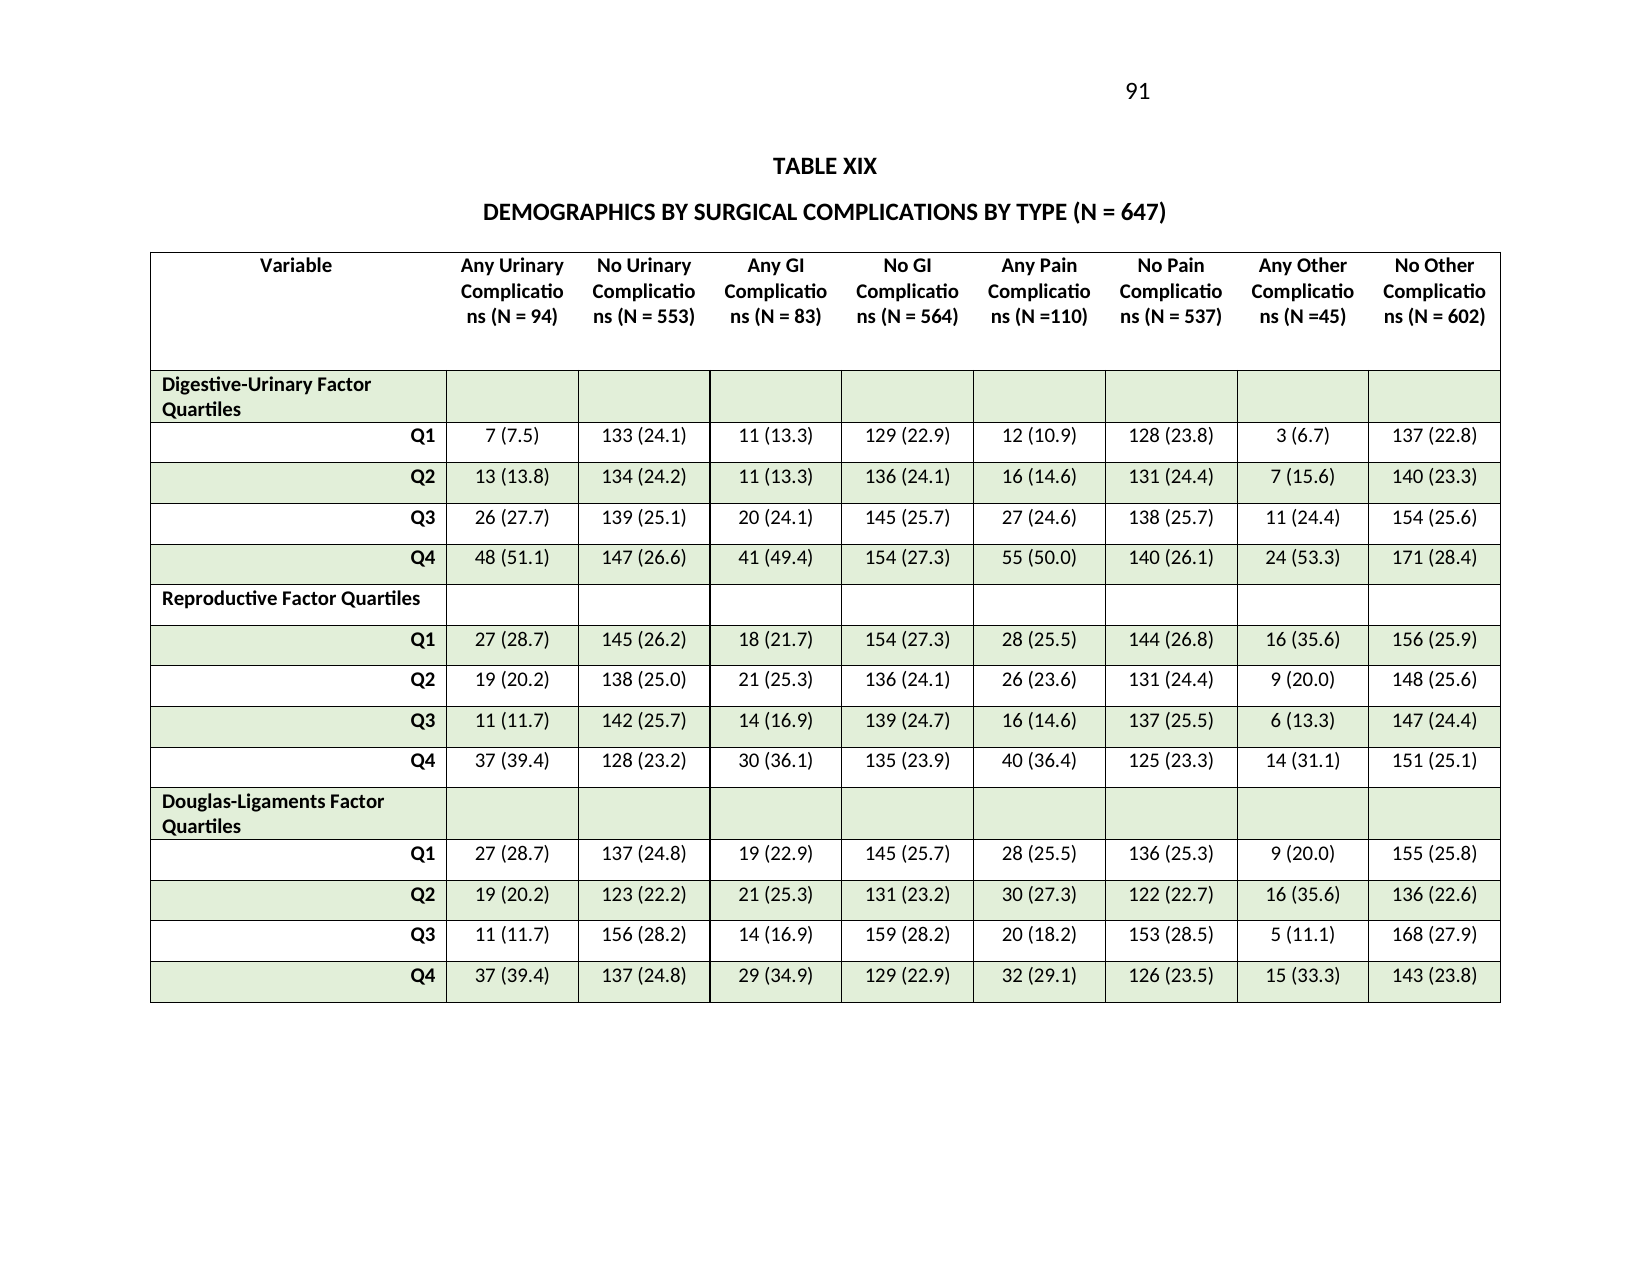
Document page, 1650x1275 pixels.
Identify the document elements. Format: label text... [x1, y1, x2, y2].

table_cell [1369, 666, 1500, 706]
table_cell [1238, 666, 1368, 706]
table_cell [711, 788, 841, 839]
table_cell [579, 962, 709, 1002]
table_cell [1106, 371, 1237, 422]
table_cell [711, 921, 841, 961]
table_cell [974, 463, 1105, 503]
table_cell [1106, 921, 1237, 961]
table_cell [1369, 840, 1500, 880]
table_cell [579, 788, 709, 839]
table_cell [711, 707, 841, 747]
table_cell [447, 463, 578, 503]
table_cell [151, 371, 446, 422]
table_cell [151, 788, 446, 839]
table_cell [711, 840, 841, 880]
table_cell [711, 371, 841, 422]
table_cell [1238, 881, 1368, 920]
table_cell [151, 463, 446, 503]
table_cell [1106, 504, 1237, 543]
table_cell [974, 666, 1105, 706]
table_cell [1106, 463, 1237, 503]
subtitle DEMOGRAPHICS BY SURGICAL COMPLICATIONS BY TYPE (N = 647) [150, 196, 1500, 227]
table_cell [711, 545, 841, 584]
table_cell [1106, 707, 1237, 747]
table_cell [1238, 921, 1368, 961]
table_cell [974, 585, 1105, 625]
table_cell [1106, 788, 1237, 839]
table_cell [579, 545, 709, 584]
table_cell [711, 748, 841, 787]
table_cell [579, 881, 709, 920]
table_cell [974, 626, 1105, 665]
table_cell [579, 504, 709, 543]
text TABLE XIX [150, 150, 1500, 181]
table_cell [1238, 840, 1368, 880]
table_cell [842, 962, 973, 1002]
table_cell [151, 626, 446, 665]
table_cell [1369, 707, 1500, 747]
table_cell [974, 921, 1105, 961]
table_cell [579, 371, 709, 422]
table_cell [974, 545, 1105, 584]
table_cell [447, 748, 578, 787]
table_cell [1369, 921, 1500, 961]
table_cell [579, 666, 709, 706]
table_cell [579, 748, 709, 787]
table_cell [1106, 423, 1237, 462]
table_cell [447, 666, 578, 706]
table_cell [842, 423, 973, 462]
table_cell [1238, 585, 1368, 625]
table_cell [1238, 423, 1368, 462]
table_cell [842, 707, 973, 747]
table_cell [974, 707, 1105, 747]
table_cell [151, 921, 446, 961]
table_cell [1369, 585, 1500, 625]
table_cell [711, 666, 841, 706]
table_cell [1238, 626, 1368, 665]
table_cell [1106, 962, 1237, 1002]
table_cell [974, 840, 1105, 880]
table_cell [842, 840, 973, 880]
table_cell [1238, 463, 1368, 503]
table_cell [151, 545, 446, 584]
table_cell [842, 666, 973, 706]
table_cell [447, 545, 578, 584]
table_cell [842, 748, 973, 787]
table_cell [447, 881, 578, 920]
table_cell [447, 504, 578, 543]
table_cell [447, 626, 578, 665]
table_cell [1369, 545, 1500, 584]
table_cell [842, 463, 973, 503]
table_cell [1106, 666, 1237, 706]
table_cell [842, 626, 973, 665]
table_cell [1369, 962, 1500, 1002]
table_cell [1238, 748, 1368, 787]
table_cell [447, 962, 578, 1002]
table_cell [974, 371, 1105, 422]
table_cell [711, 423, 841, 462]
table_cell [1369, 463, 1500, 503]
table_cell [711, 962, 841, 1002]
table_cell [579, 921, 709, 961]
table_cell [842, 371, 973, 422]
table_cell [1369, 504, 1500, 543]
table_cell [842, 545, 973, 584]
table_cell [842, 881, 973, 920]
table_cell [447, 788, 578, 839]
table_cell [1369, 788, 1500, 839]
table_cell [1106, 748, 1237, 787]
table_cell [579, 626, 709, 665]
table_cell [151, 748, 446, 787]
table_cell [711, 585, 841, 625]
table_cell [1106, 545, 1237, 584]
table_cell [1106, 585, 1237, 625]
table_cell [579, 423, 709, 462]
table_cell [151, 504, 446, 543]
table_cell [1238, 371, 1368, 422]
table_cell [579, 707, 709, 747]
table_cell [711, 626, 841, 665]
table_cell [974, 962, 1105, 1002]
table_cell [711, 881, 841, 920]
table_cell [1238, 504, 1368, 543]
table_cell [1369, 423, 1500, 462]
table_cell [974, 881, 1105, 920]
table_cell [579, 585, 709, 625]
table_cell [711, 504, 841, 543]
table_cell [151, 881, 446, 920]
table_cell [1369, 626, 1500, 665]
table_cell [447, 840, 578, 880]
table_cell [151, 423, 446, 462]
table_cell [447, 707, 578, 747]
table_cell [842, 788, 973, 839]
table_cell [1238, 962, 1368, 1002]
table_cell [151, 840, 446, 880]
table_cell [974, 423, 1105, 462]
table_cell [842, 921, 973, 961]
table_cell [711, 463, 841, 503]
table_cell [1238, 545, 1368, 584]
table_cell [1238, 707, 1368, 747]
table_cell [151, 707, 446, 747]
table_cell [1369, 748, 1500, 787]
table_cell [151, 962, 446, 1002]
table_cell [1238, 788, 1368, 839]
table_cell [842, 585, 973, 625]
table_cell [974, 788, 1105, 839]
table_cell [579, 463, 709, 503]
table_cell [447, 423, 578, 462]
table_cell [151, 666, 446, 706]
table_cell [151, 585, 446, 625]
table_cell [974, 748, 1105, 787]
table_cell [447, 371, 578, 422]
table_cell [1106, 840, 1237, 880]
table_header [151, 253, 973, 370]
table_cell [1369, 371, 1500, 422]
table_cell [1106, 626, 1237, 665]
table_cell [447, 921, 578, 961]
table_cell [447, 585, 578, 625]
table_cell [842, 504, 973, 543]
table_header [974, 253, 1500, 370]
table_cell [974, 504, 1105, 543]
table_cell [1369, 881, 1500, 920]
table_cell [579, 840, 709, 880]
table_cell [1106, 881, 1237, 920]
